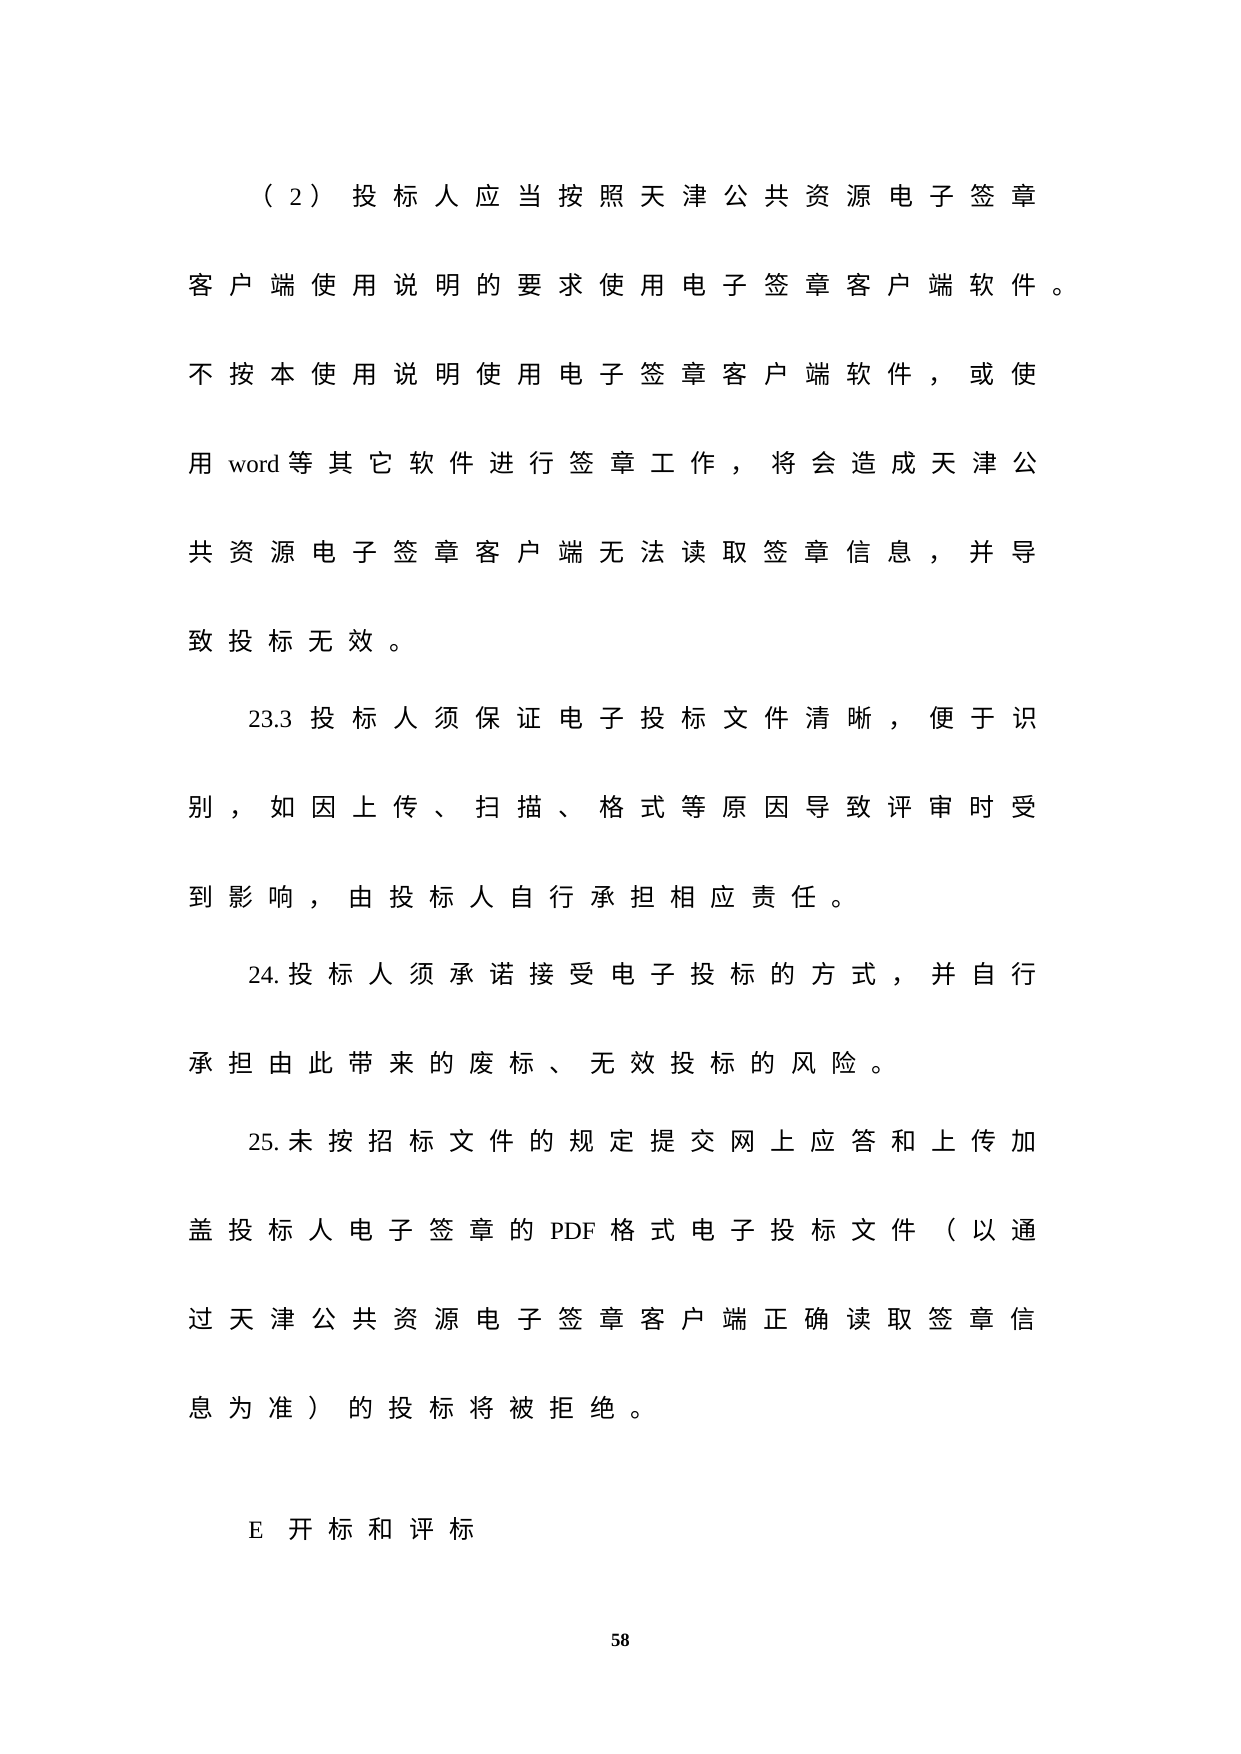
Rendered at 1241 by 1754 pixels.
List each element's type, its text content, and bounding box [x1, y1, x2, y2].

text 25. 未按招标文件的规定提交网上应答和上传加盖投标人电子签章的PDF格式电子投标文件（以通过天津公共资源电子签章客户端正确读取签章信息为准）的投标将被拒绝。 [188, 1109, 1052, 1436]
text 23.3 投标人须保证电子投标文件清晰，便于识别，如因上传、扫描、格式等原因导致评审时受到影响，由投标人自行承担相应责任。 [188, 687, 1052, 925]
text E 开标和评标 [188, 1498, 1052, 1558]
text 24. 投标人须承诺接受电子投标的方式，并自行承担由此带来的废标、无效投标的风险。 [188, 943, 1052, 1091]
text （2）投标人应当按照天津公共资源电子签章客户端使用说明的要求使用电子签章客户端软件。不按本使用说明使用电子签章客户端软件，或使用word等其它软件进行签章工作，将会造成天津公共资源电子签章客户端无法读取签章信息，并导致投标无效。 [188, 164, 1052, 669]
